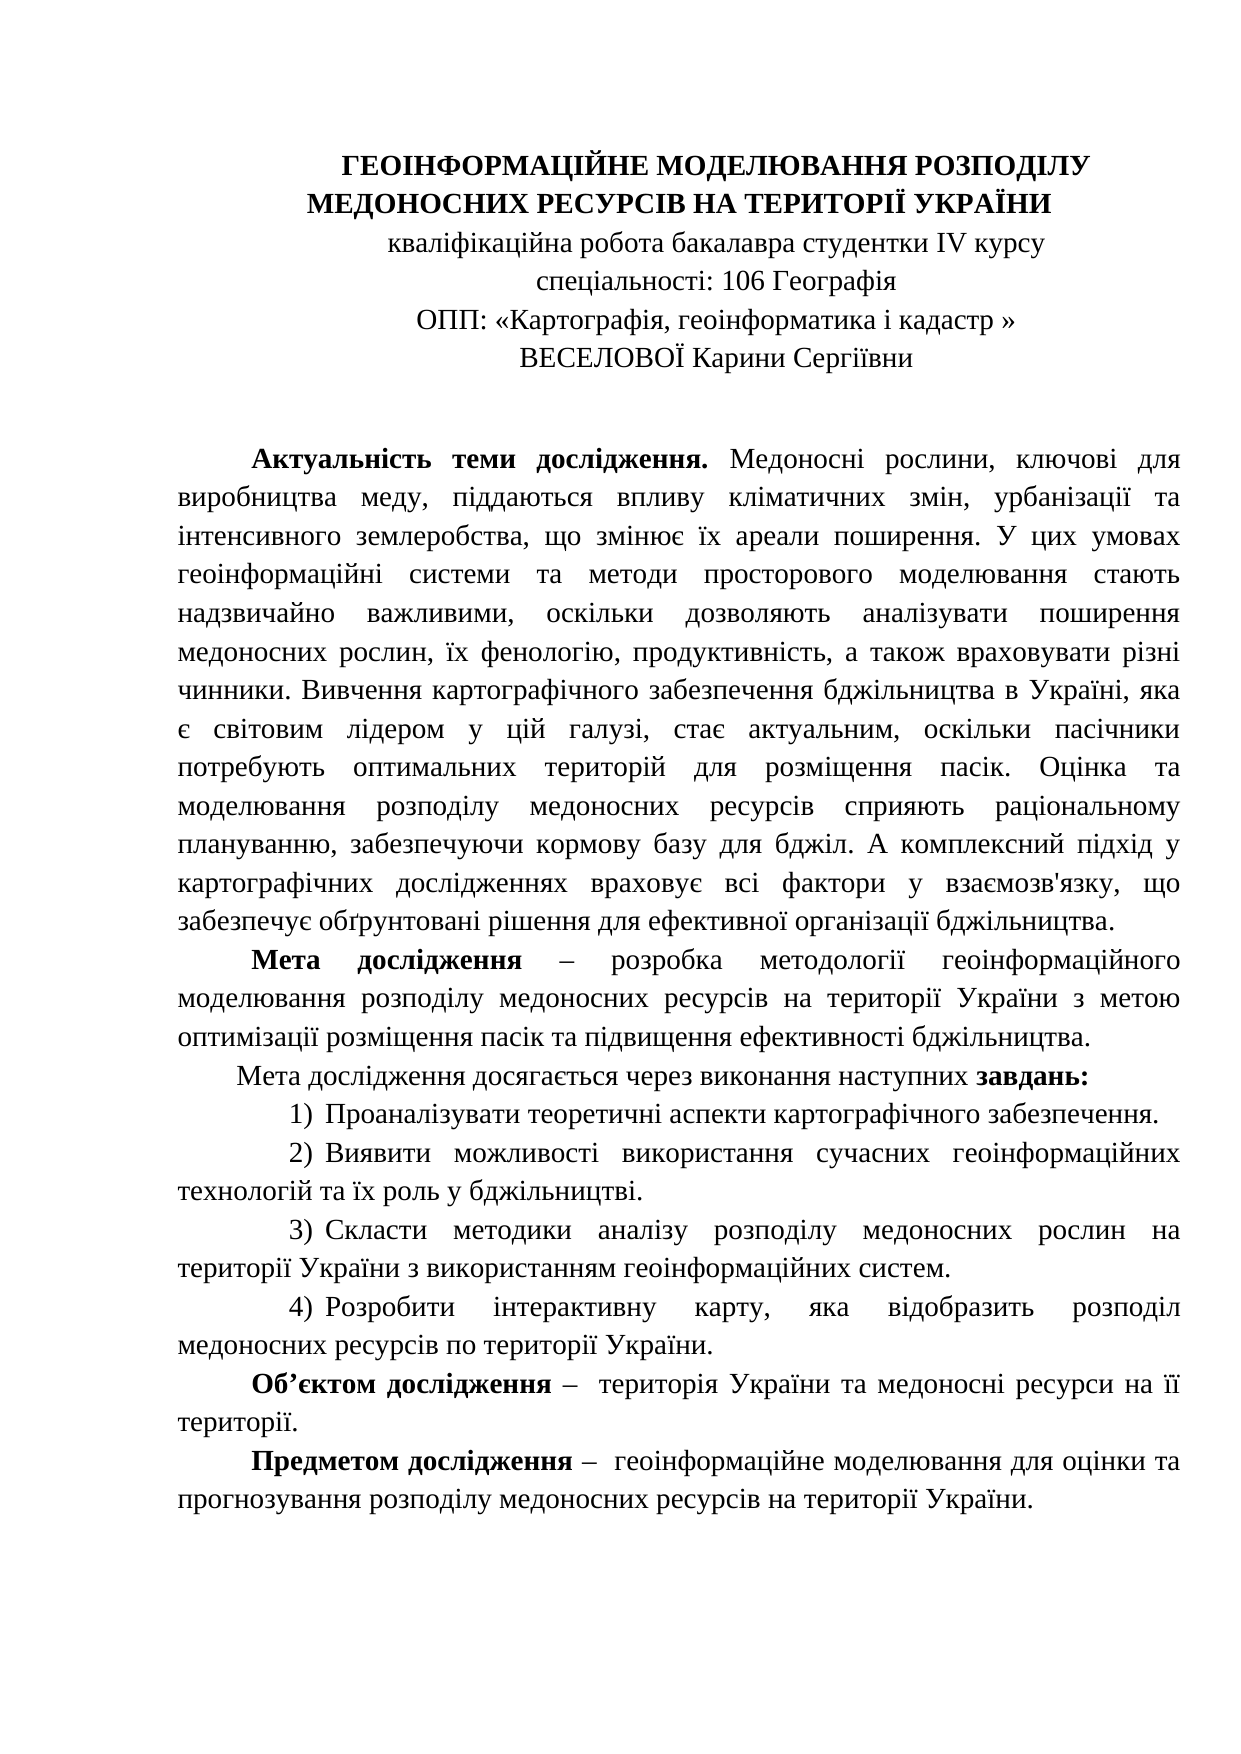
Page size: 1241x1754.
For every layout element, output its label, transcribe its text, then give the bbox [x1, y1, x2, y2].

text Мета дослідження – розробка методології геоінформаційного моделювання розподілу медоносних ресурсів на території України з метою оптимізації розміщення пасік та підвищення ефективності бджільництва. [177, 942, 1181, 1053]
text Мета дослідження досягається через виконання наступних завдань: [177, 1058, 1181, 1091]
text ОПП: «Картографія, геоінформатика і кадастр » [177, 302, 1181, 335]
text Об’єктом дослідження – територія України та медоносні ресурси на її території. [177, 1366, 1181, 1438]
text Актуальність теми дослідження. Медоносні рослини, ключові для виробництва меду, піддаються впливу кліматичних змін, урбанізації та інтенсивного землеробства, що змінює їх ареали поширення. У цих умовах геоінформаційні системи та методи просторового моделювання стають надзвичайно важливими, оскільки дозволяють аналізувати поширення медоносних рослин, їх фенологію, продуктивність, а також враховувати різні чинники. Вивчення картографічного забезпечення бджільництва в Україні, яка є світовим лідером у цій галузі, стає актуальним, оскільки пасічники потребують оптимальних територій для розміщення пасік. Оцінка та моделювання розподілу медоносних ресурсів сприяють раціональному плануванню, забезпечуючи кормову базу для бджіл. А комплексний підхід у картографічних дослідженнях враховує всі фактори у взаємозв'язку, що забезпечує обґрунтовані рішення для ефективної організації бджільництва. [177, 441, 1181, 937]
list Проаналізувати теоретичні аспекти картографічного забезпечення. [177, 1096, 1181, 1130]
text ВЕСЕЛОВОЇ Карини Сергіївни [177, 340, 1181, 374]
text кваліфікаційна робота бакалавра студентки IV курсу [177, 225, 1181, 258]
text ГЕОІНФОРМАЦІЙНЕ МОДЕЛЮВАННЯ РОЗПОДІЛУ МЕДОНОСНИХ РЕСУРСІВ НА ТЕРИТОРІЇ УКРАЇНИ [177, 148, 1181, 220]
text Предметом дослідження – геоінформаційне моделювання для оцінки та прогнозування розподілу медоносних ресурсів на території України. [177, 1443, 1181, 1515]
list Скласти методики аналізу розподілу медоносних рослин на території України з використанням геоінформаційних систем. [177, 1212, 1181, 1284]
list Виявити можливості використання сучасних геоінформаційних технологій та їх роль у бджільництві. [177, 1135, 1181, 1207]
list Розробити інтерактивну карту, яка відобразить розподіл медоносних ресурсів по території України. [177, 1289, 1181, 1361]
text спеціальності: 106 Географія [177, 263, 1181, 297]
